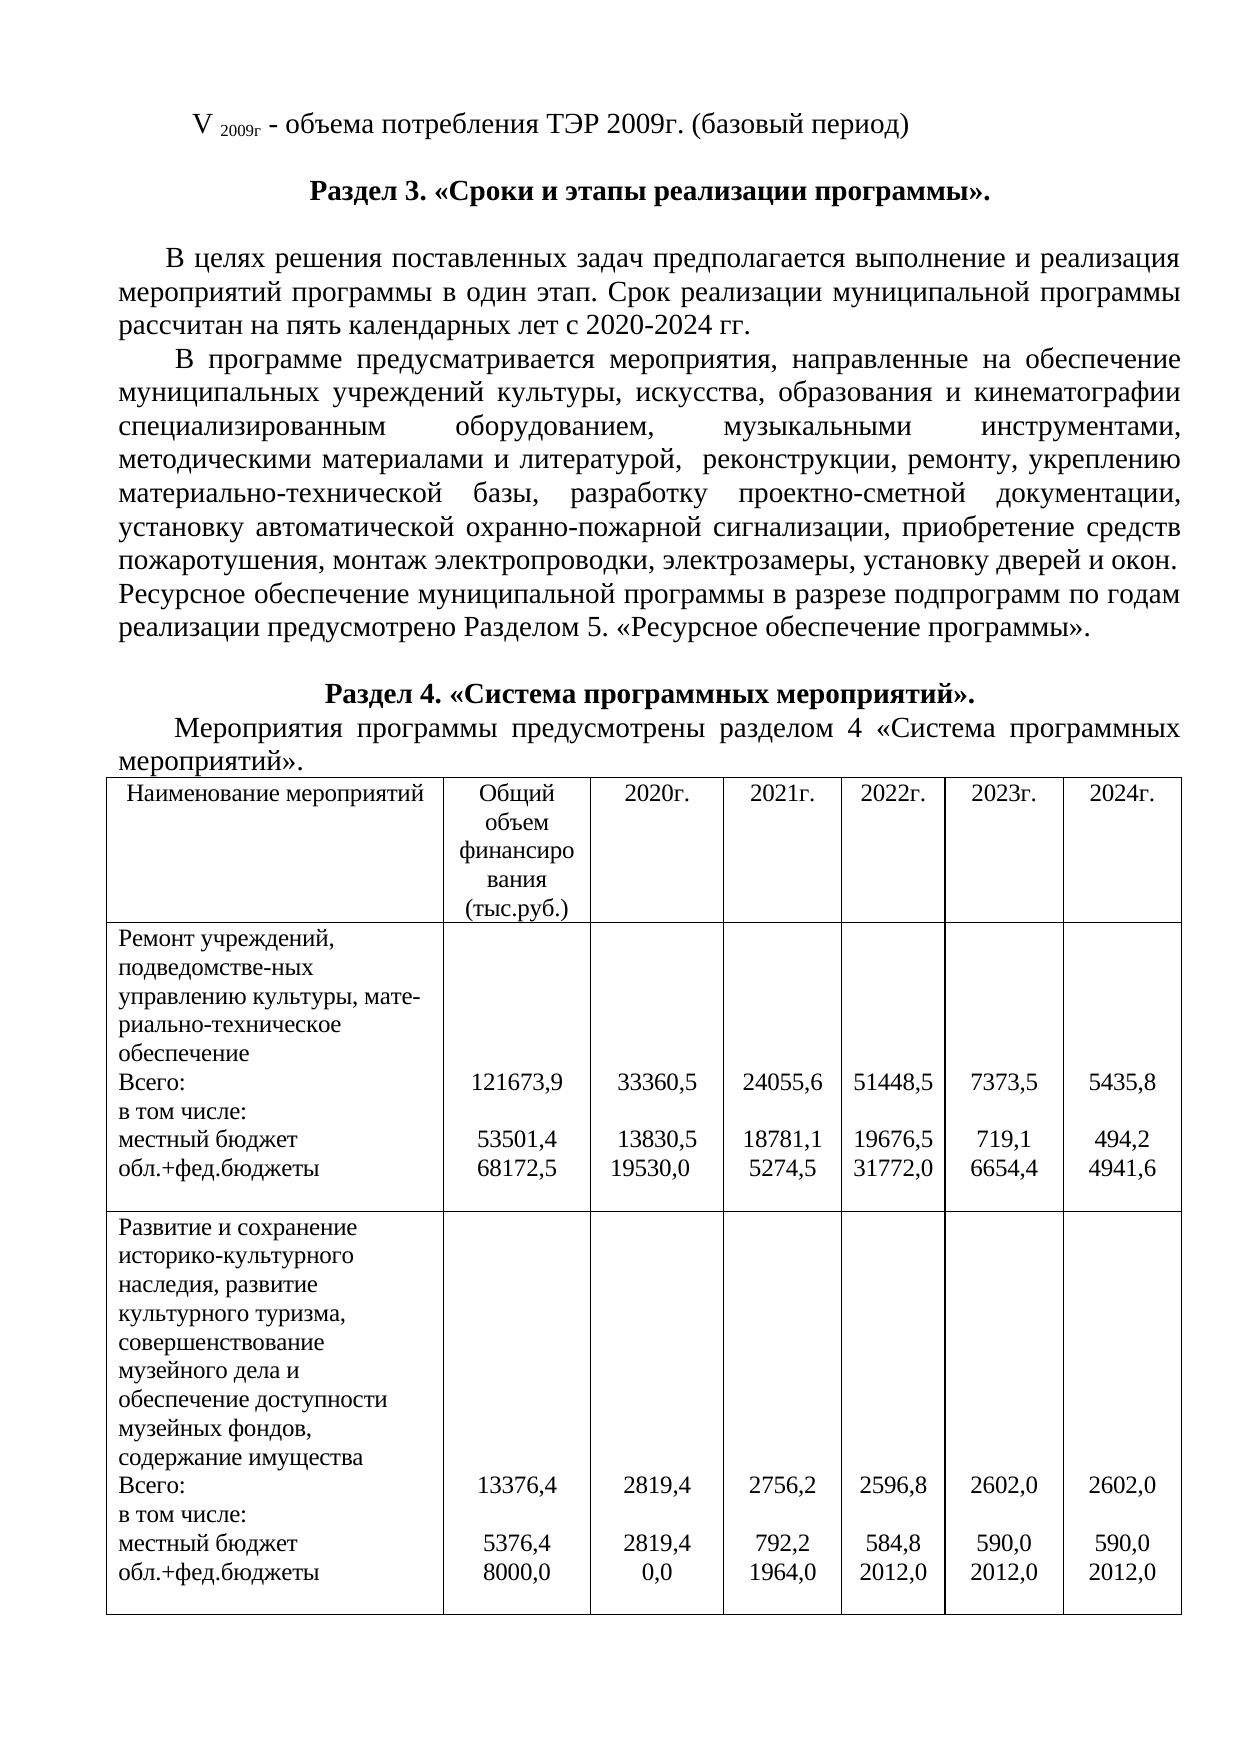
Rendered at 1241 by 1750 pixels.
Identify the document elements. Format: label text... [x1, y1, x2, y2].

table_header 2020г. [591, 778, 723, 922]
table_cell 2756,2 792,2 1964,0 [724, 1212, 841, 1614]
table_cell 2596,8 584,8 2012,0 [842, 1212, 944, 1614]
text Раздел 3. «Сроки и этапы реализации программы». [118, 173, 1182, 207]
table_cell 121673,9 53501,4 68172,5 [444, 923, 590, 1211]
text V 2009г - объема потребления ТЭР 2009г. (базовый период) [118, 106, 1182, 140]
table_cell 33360,5 13830,5 19530,0 [591, 923, 723, 1211]
table_cell 5435,8 494,2 4941,6 [1064, 923, 1181, 1211]
table_header 2022г. [842, 778, 944, 922]
table_cell 2602,0 590,0 2012,0 [1064, 1212, 1181, 1614]
text В целях решения поставленных задач предполагается выполнение и реализация мероприятий программы в один этап. Срок реализации муниципальной программы рассчитан на пять календарных лет с 2020-2024 гг. [118, 240, 1182, 341]
table_cell 7373,5 719,1 6654,4 [946, 923, 1063, 1211]
text Ресурсное обеспечение муниципальной программы в разрезе подпрограмм по годам реализации предусмотрено Разделом 5. «Ресурсное обеспечение программы». [118, 576, 1182, 643]
table_cell 24055,6 18781,1 5274,5 [724, 923, 841, 1211]
table_cell 13376,4 5376,4 8000,0 [444, 1212, 590, 1614]
table_header Наименование мероприятий [107, 778, 443, 922]
table_header 2024г. [1064, 778, 1181, 922]
table_header 2023г. [946, 778, 1063, 922]
table_header Общий объем финансирования (тыс.руб.) [444, 778, 590, 922]
text Раздел 4. «Система программных мероприятий». [118, 676, 1182, 710]
table_cell 2819,4 2819,4 0,0 [591, 1212, 723, 1614]
text Мероприятия программы предусмотрены разделом 4 «Система программных мероприятий». [118, 710, 1182, 777]
table_header 2021г. [724, 778, 841, 922]
text В программе предусматривается мероприятия, направленные на обеспечение муниципальных учреждений культуры, искусства, образования и кинематографии специализированным оборудованием, музыкальными инструментами, методическими материалами и литературой, реконструкции, ремонту, укреплению материально-технической базы, разработку проектно-сметной документации, установку автоматической охранно-пожарной сигнализации, приобретение средств пожаротушения, монтаж электропроводки, электрозамеры, установку дверей и окон. [118, 341, 1182, 576]
table_cell 51448,5 19676,5 31772,0 [842, 923, 944, 1211]
table_cell 2602,0 590,0 2012,0 [946, 1212, 1063, 1614]
table_cell Развитие и сохранение историко-культурного наследия, развитие культурного туризма, совершенствование музейного дела и обеспечение доступности музейных фондов, содержание имущества Всего: в том числе: местный бюджет обл.+фед.бюджеты [107, 1212, 443, 1614]
table_cell Ремонт учреждений, подведомстве-ных управлению культуры, мате-риально-техническое обеспечение Всего: в том числе: местный бюджет обл.+фед.бюджеты [107, 923, 443, 1211]
